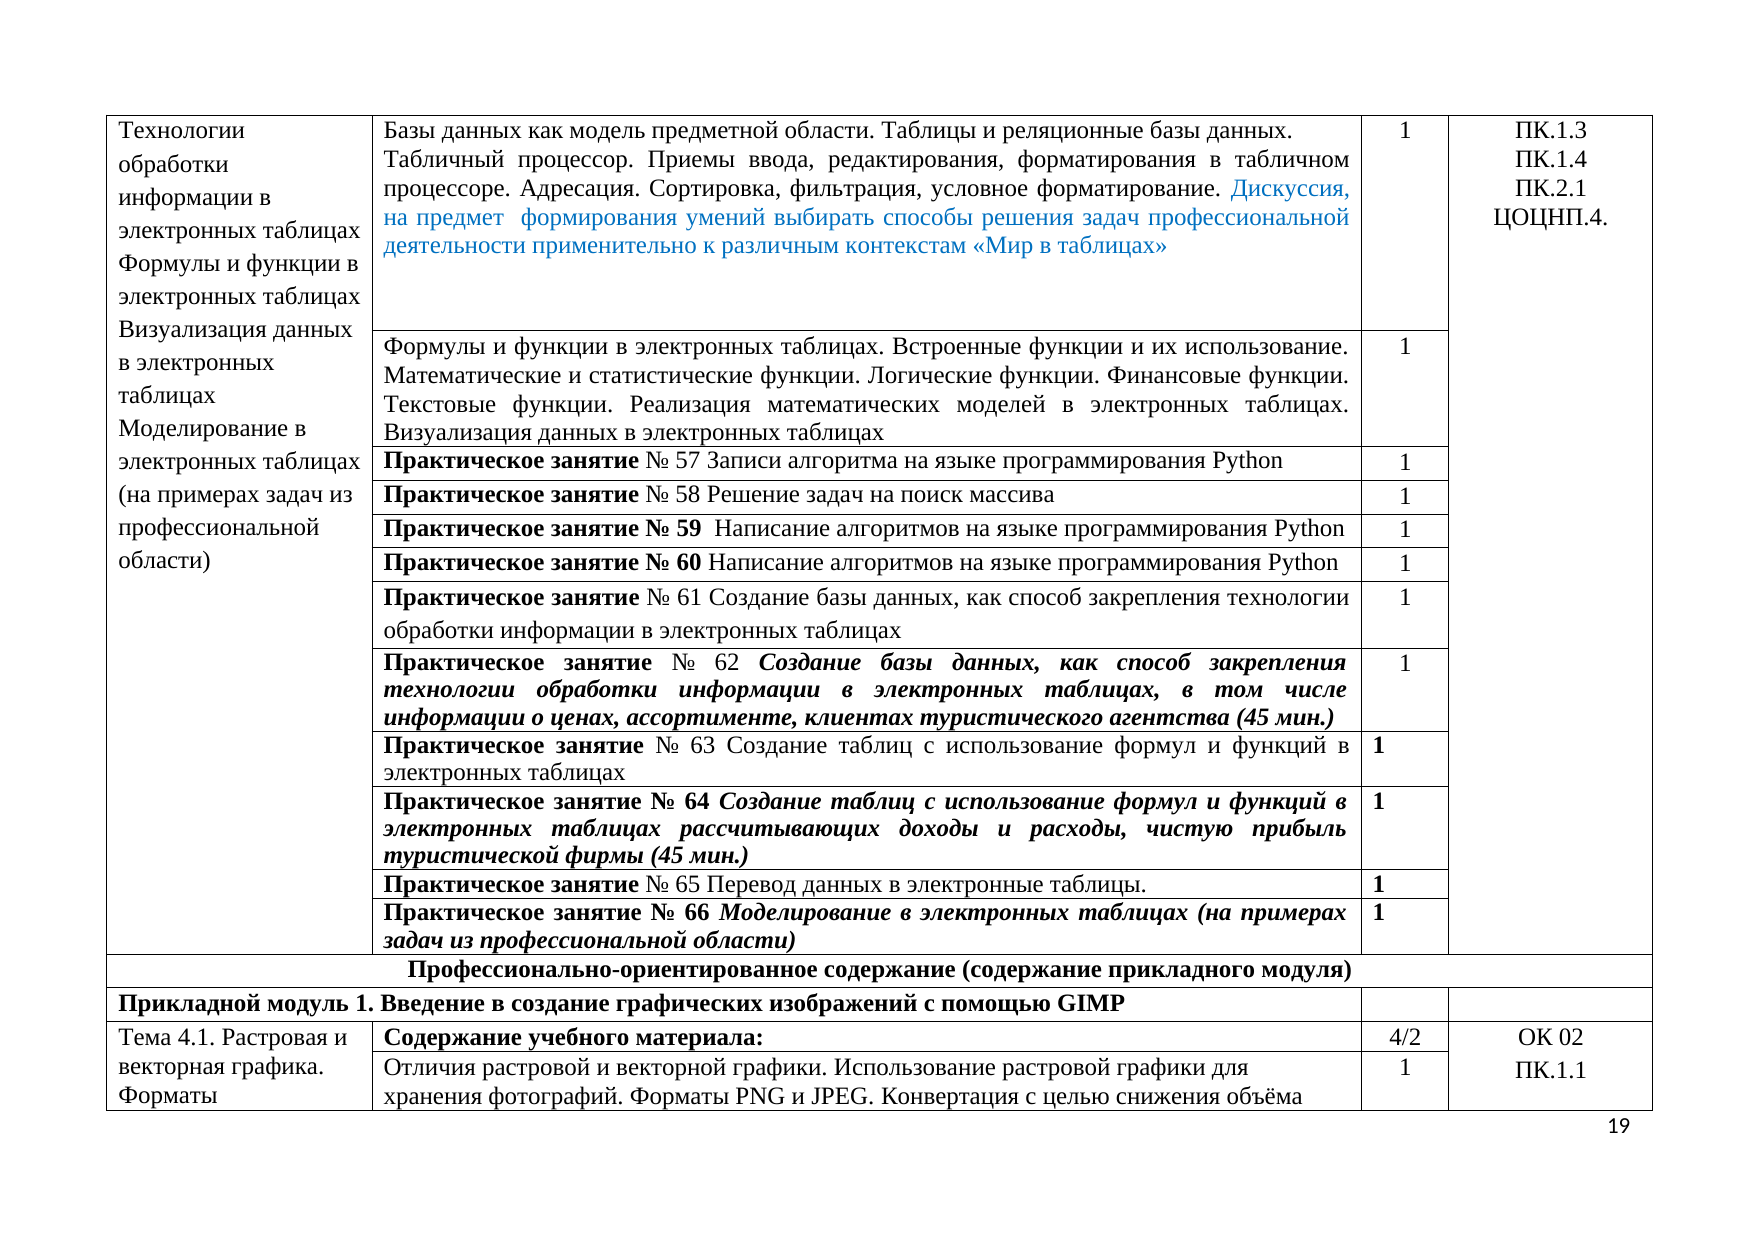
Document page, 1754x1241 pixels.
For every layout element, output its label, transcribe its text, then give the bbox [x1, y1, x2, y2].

table_cell 1 [1362, 732, 1448, 786]
table_cell Практическое занятие № 59 Написание алгоритмов на языке программирования Python [373, 515, 1361, 547]
table_cell 1 [1362, 787, 1448, 869]
table_cell 1 [1362, 447, 1448, 480]
table_cell Практическое занятие № 57 Записи алгоритма на языке программирования Python [373, 447, 1361, 480]
table_cell Прикладной модуль 1. Введение в создание графических изображений с помощью GIMP [107, 988, 1361, 1021]
table_cell Практическое занятие № 61 Создание базы данных, как способ закрепления технологии обработки информации в электронных таблицах [373, 582, 1361, 647]
table_cell 1 [1362, 331, 1448, 446]
table_cell ОК 02 ПК.1.1 ПК.1.2 ПК.1.3 ПК.1.4 ПК.2.1 [1449, 1022, 1652, 1109]
table_cell 1 [1362, 548, 1448, 581]
table_cell 1 [1362, 515, 1448, 547]
table_cell [1362, 988, 1448, 1021]
table_cell Практическое занятие № 64 Создание таблиц с использование формул и функций в электронных таблицах рассчитывающих доходы и расходы, чистую прибыль туристической фирмы (45 мин.) [373, 787, 1361, 869]
table_cell [1449, 988, 1652, 1021]
table_cell Практическое занятие № 60 Написание алгоритмов на языке программирования Python [373, 548, 1361, 581]
table_cell Практическое занятие № 63 Создание таблиц с использование формул и функций в электронных таблицах [373, 732, 1361, 786]
table_cell Практическое занятие № 65 Перевод данных в электронные таблицы. [373, 870, 1361, 898]
table_cell 1 [1362, 1052, 1448, 1109]
table_cell Формулы и функции в электронных таблицах. Встроенные функции и их использование. Математические и статистические функции. Логические функции. Финансовые функции. Текстовые функции. Реализация математических моделей в электронных таблицах. Визуализация данных в электронных таблицах [373, 331, 1361, 446]
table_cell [1449, 116, 1652, 953]
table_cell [107, 116, 372, 953]
table_cell Практическое занятие № 58 Решение задач на поиск массива [373, 481, 1361, 513]
table_cell 1 [1362, 582, 1448, 647]
table_cell Тема 4.1. Растровая и векторная графика. Форматы изображений, конвертация и оптимизация GIMP как проект GNU. Установка GIMP Интерфейс GIMP. Многооконный режим, стыкуемые диалоги, однооконный режим. [107, 1022, 372, 1109]
table_cell 1 [1362, 870, 1448, 898]
table_cell Профессионально-ориентированное содержание (содержание прикладного модуля) [107, 955, 1652, 987]
table_cell 1 [1362, 899, 1448, 953]
table_cell Содержание учебного материала: [373, 1022, 1361, 1051]
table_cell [373, 1052, 1361, 1109]
table_cell 1 [1362, 116, 1448, 330]
table_cell 1 [1362, 481, 1448, 513]
table_cell Базы данных как модель предметной области. Таблицы и реляционные базы данных. Табличный процессор. Приемы ввода, редактирования, форматирования в табличном процессоре. Адресация. Сортировка, фильтрация, условное форматирование. Дискуссия, на предмет формирования умений выбирать способы решения задач профессиональной деятельности применительно к различным контекстам «Мир в таблицах» [373, 116, 1361, 330]
table_cell 4/2 [1362, 1022, 1448, 1051]
table_cell Практическое занятие № 66 Моделирование в электронных таблицах (на примерах задач из профессиональной области) [373, 899, 1361, 953]
table_cell 1 [1362, 649, 1448, 731]
table_cell Практическое занятие № 62 Создание базы данных, как способ закрепления технологии обработки информации в электронных таблицах, в том числе информации о ценах, ассортименте, клиентах туристического агентства (45 мин.) [373, 649, 1361, 731]
